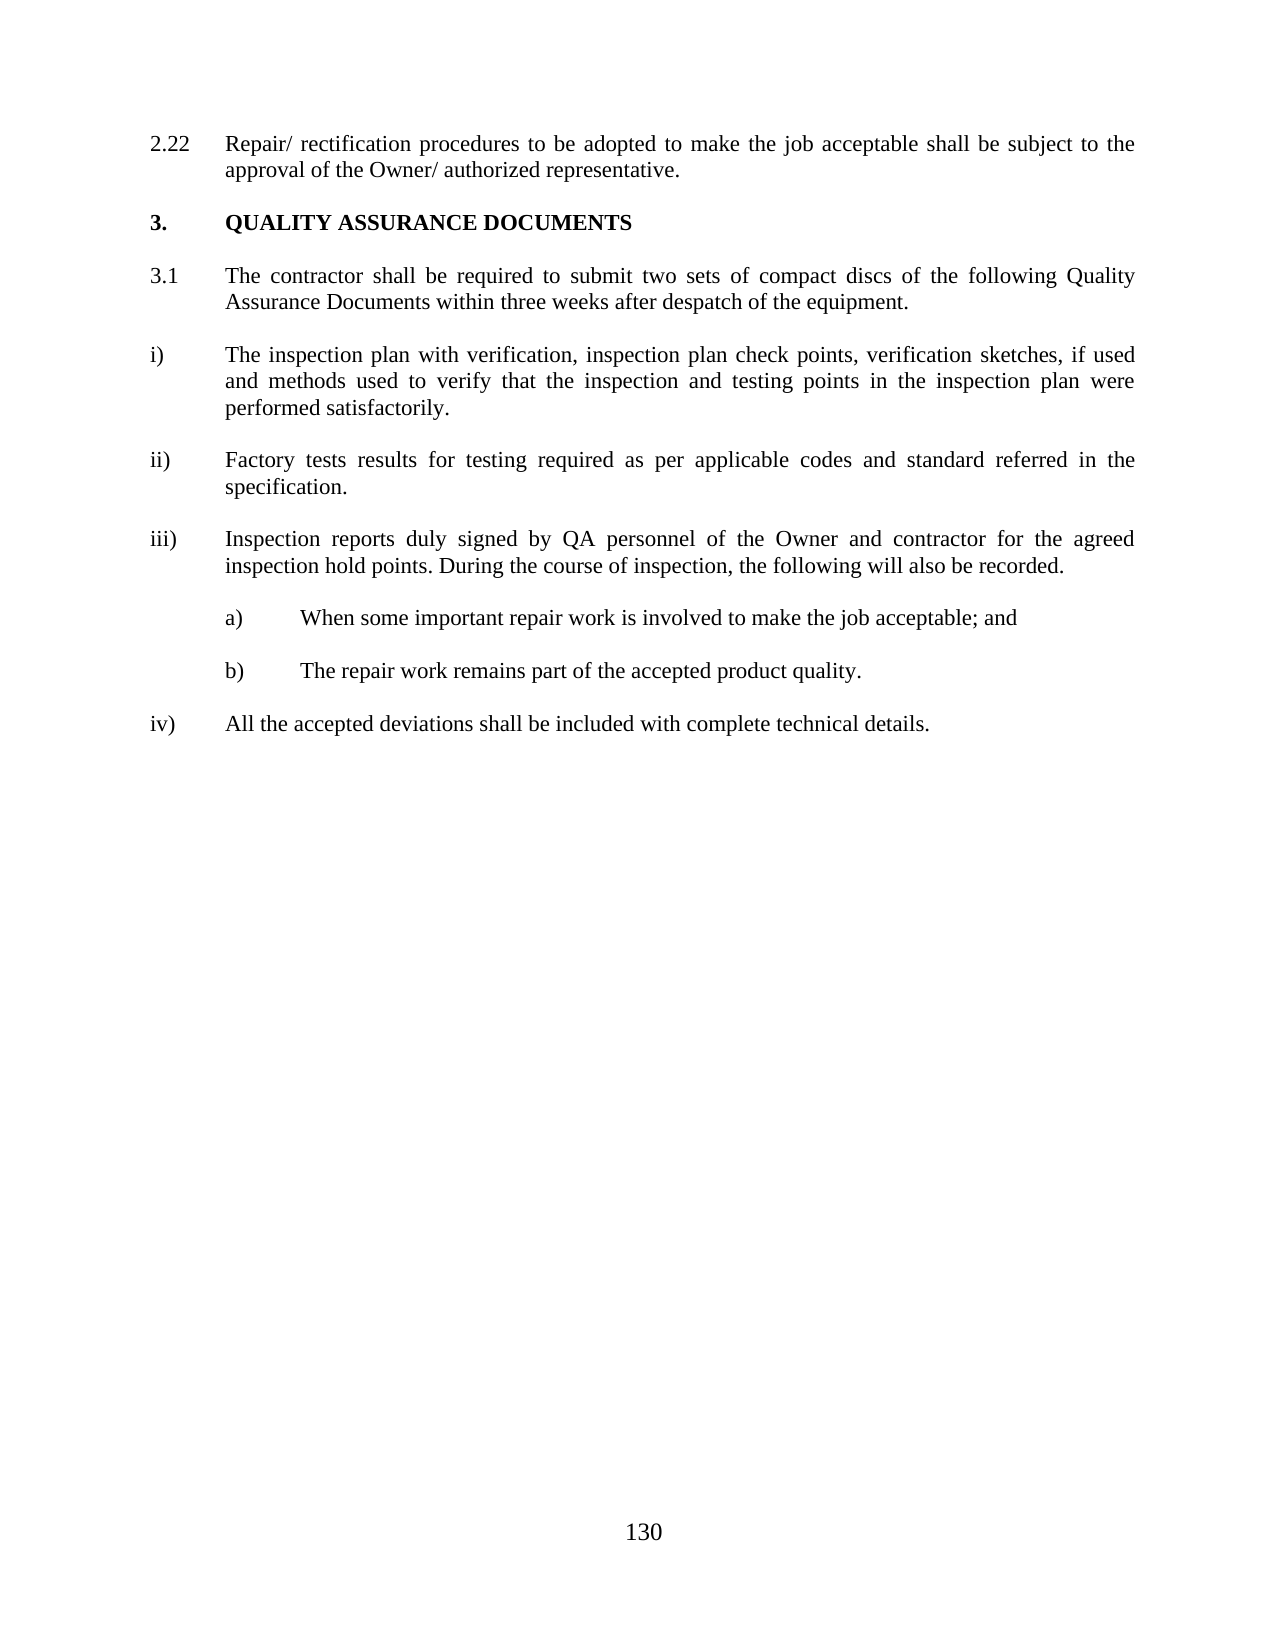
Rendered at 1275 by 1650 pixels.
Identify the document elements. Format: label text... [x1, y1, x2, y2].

list The repair work remains part of the accepted product quality. [225, 657, 1137, 683]
text ii) Factory tests results for testing required as per applicable codes and standard referred in the specification. [150, 446, 1137, 499]
text i) The inspection plan with verification, inspection plan check points, verification sketches, if used and methods used to verify that the inspection and testing points in the inspection plan were performed satisfactorily. [150, 341, 1137, 420]
text 3.1 The contractor shall be required to submit two sets of compact discs of the following Quality Assurance Documents within three weeks after despatch of the equipment. [150, 262, 1137, 314]
list When some important repair work is involved to make the job acceptable; and [225, 604, 1137, 631]
text iv) All the accepted deviations shall be included with complete technical details. [150, 710, 1137, 736]
text 3. QUALITY ASSURANCE DOCUMENTS [150, 209, 1137, 236]
text iii) Inspection reports duly signed by QA personnel of the Owner and contractor for the agreed inspection hold points. During the course of inspection, the following will also be recorded. [150, 525, 1137, 578]
text 2.22 Repair/ rectification procedures to be adopted to make the job acceptable shall be subject to the approval of the Owner/ authorized representative. [150, 130, 1137, 183]
